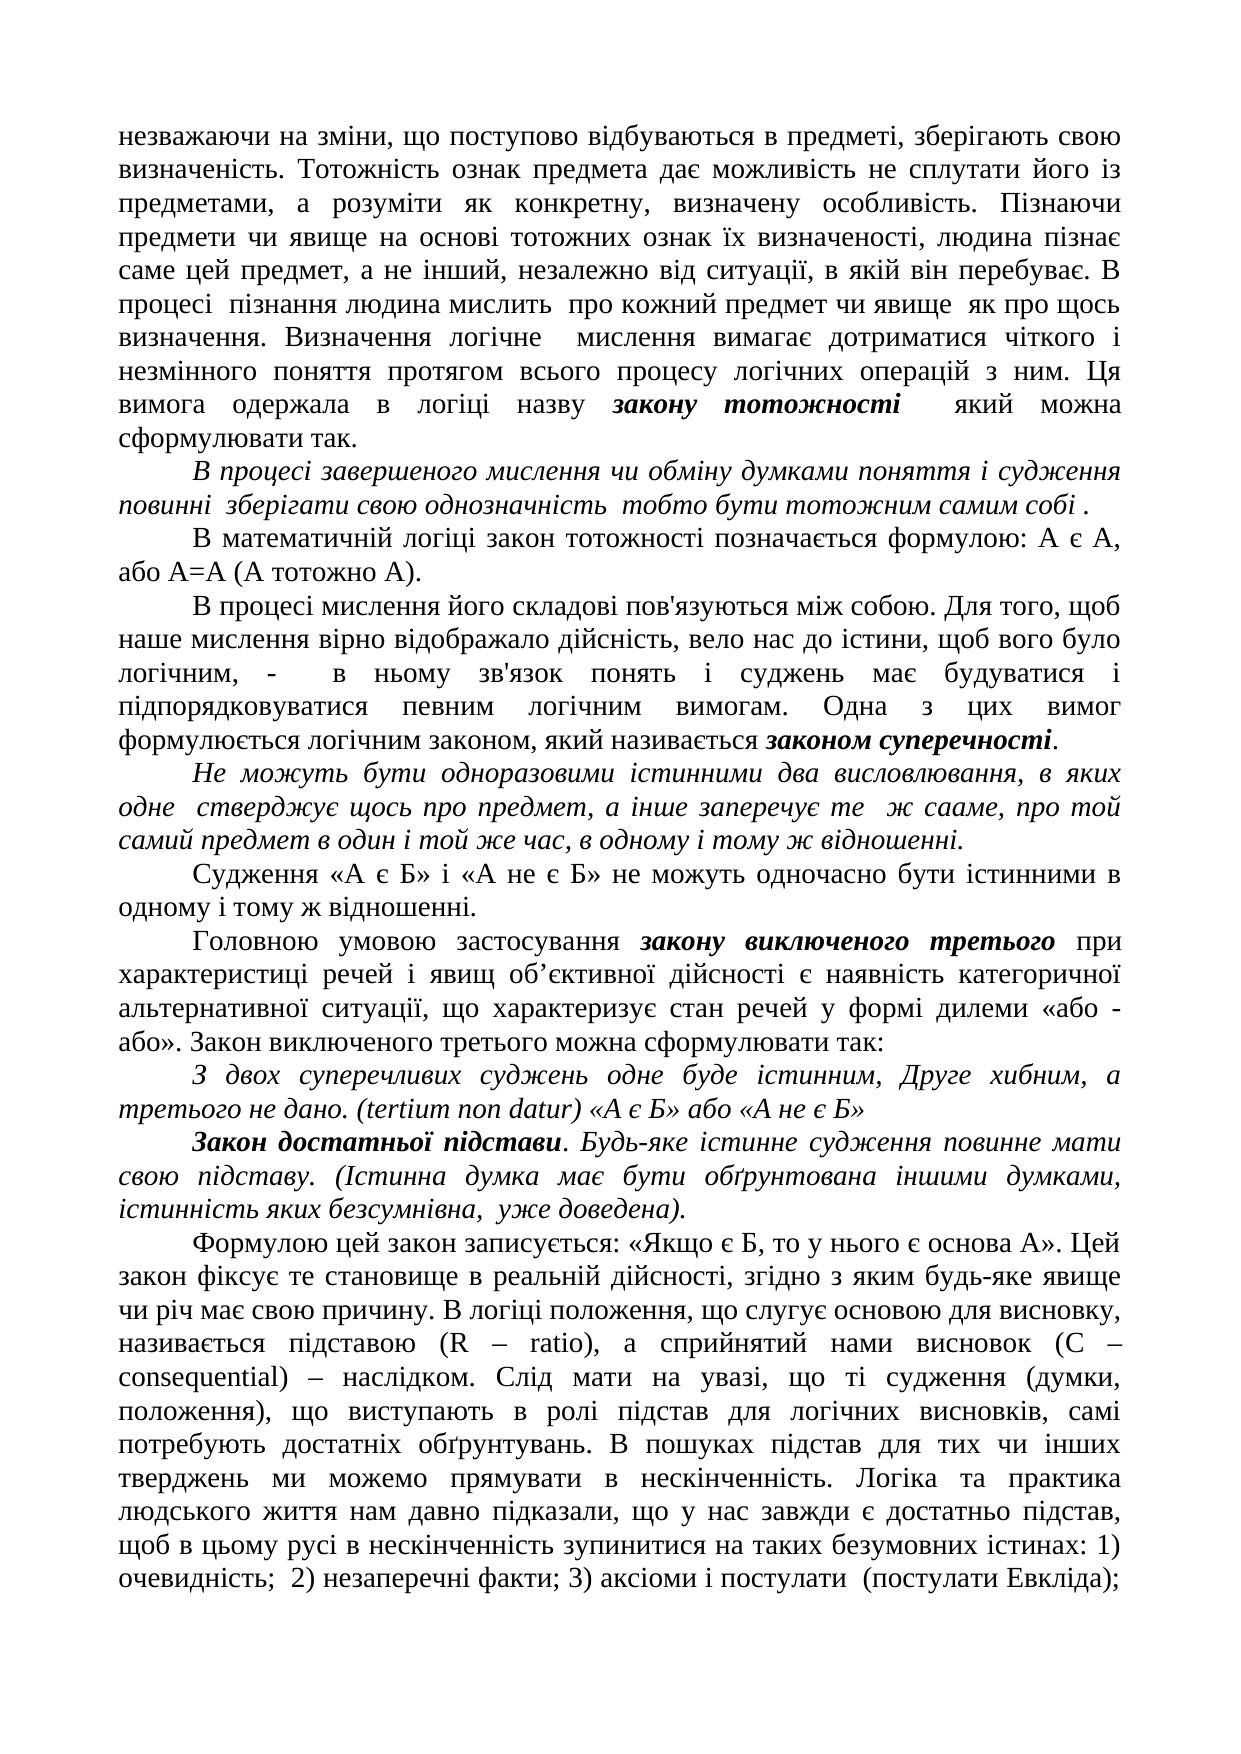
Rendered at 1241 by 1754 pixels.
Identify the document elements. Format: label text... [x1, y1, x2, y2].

text Головною умовою застосування закону виключеного третього при характеристиці речей і явищ об’єктивної дійсності є наявність категоричної альтернативної ситуації, що характеризує стан речей у формі дилеми «або - або». Закон виключеного третього можна сформулювати так: [118, 923, 1122, 1057]
text Закон достатньої підстави. Будь-яке істинне судження повинне мати свою підставу. (Істинна думка має бути обґрунтована іншими думками, істинність яких безсумнівна, уже доведена). [118, 1124, 1122, 1225]
text В процесі завершеного мислення чи обміну думками поняття і судження повинні зберігати свою однозначність тобто бути тотожним самим собі . [118, 453, 1122, 521]
text Не можуть бути одноразовими істинними два висловлювання, в яких одне стверджує щось про предмет, а інше заперечує те ж сааме, про той самий предмет в один і той же час, в одному і тому ж відношенні. [118, 755, 1122, 856]
text В процесі мислення його складові пов'язуються між собою. Для того, щоб наше мислення вірно відображало дійсність, вело нас до істини, щоб вого було логічним, - в ньому зв'язок понять і суджень має будуватися і підпорядковуватися певним логічним вимогам. Одна з цих вимог формулюється логічним законом, який називається законом суперечності. [118, 588, 1122, 755]
text Судження «А є Б» і «А не є Б» не можуть одночасно бути істинними в одному і тому ж відношенні. [118, 856, 1122, 923]
text В математичній логіці закон тотожності позначається формулою: А є А, або А=А (А тотожно А). [118, 521, 1122, 588]
text З двох суперечливих суджень одне буде істинним, Друге хибним, а третього не дано. (tertium non datur) «А є Б» або «А не є Б» [118, 1057, 1122, 1124]
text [118, 1225, 1122, 1594]
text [118, 118, 1122, 453]
